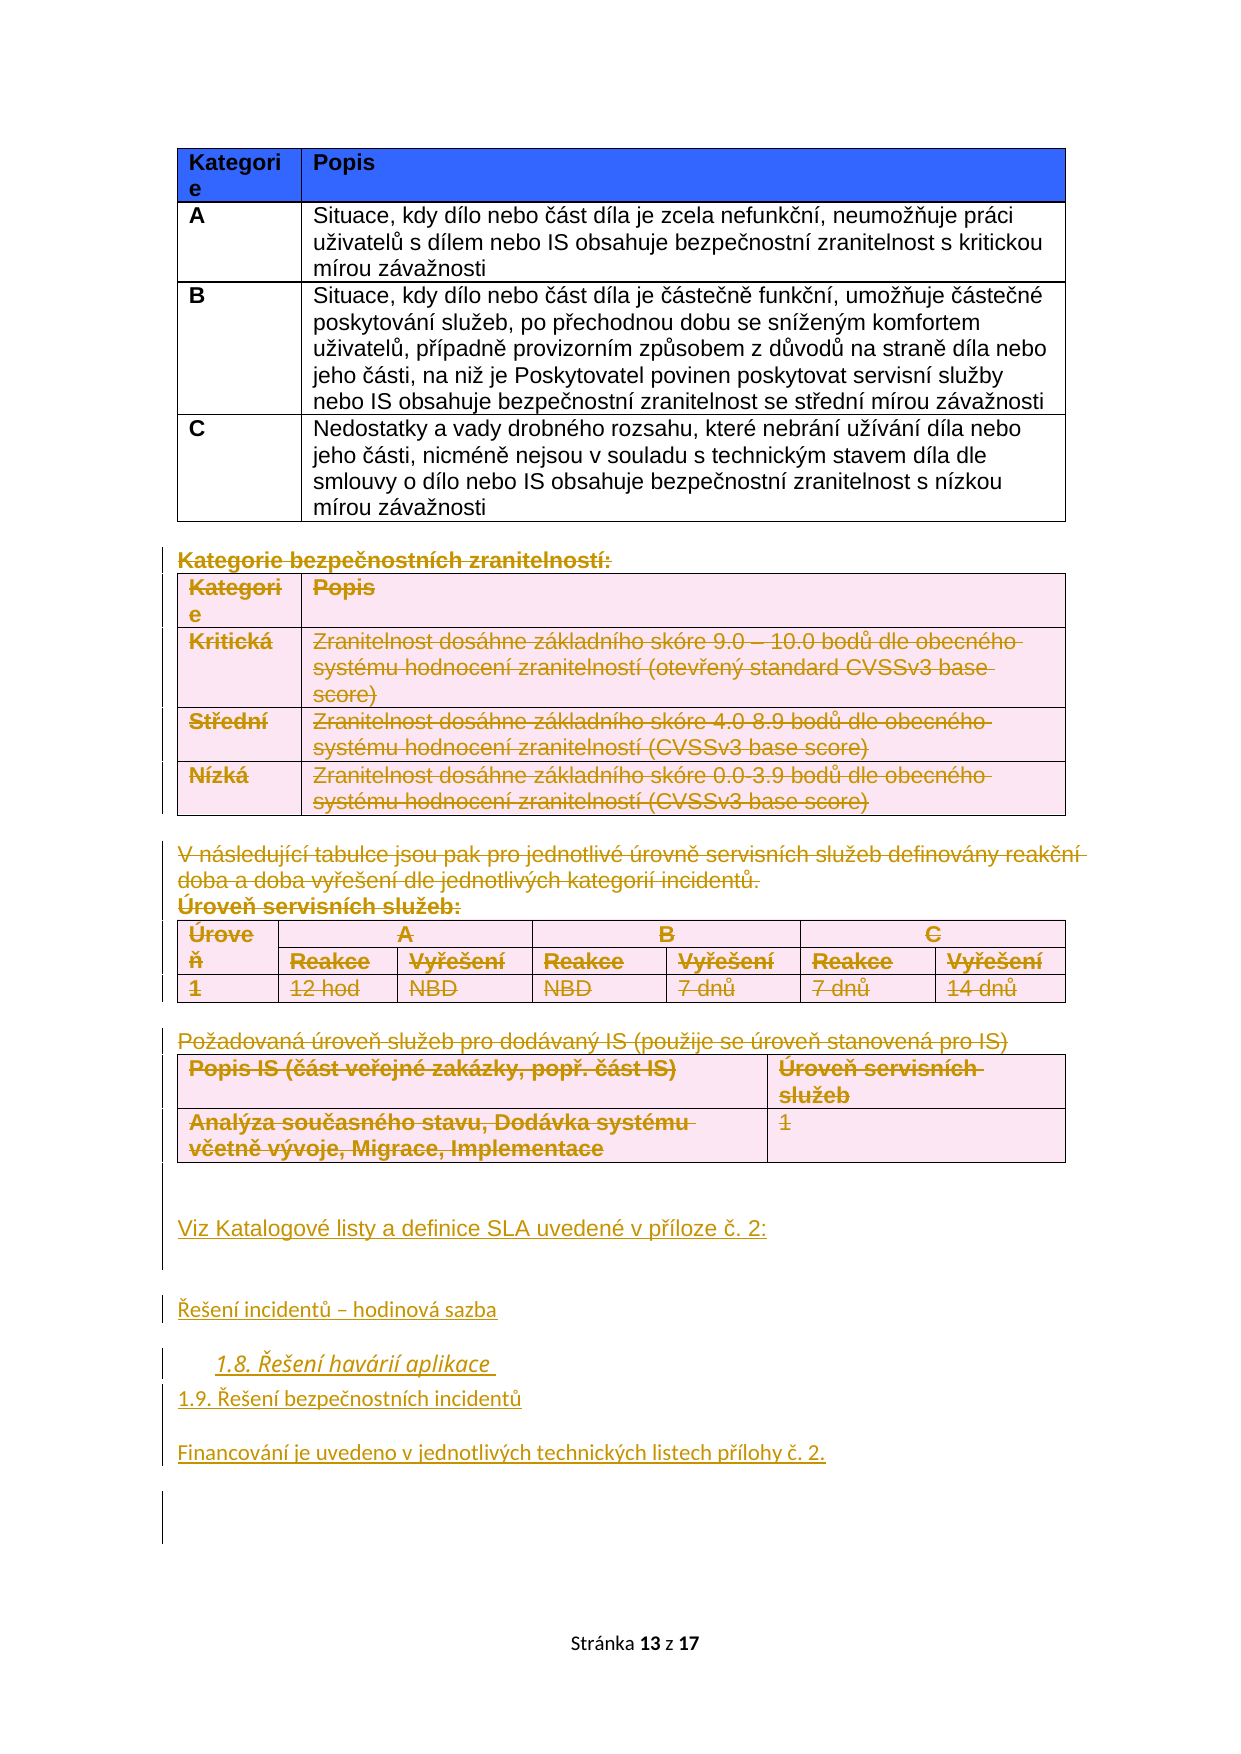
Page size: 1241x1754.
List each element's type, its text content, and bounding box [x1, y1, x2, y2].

table_cell Situace, kdy dílo nebo část díla je zcela nefunkční, neumožňuje práci uživatelů s dílem nebo IS obsahuje bezpečnostní zranitelnost s kritickou mírou závažnosti [302, 203, 1065, 281]
table_cell B [178, 283, 301, 414]
table_cell Nedostatky a vady drobného rozsahu, které nebrání užívání díla nebo jeho části, nicméně nejsou v souladu s technickým stavem díla dle smlouvy o dílo nebo IS obsahuje bezpečnostní zranitelnost s nízkou mírou závažnosti [302, 415, 1065, 521]
table_header Kategorie [178, 149, 301, 201]
table_header Popis [302, 149, 1065, 201]
table_cell Situace, kdy dílo nebo část díla je částečně funkční, umožňuje částečné poskytování služeb, po přechodnou dobu se sníženým komfortem uživatelů, případně provizorním způsobem z důvodů na straně díla nebo jeho části, na niž je Poskytovatel povinen poskytovat servisní služby nebo IS obsahuje bezpečnostní zranitelnost se střední mírou závažnosti [302, 283, 1065, 414]
table_cell A [178, 203, 301, 281]
table_cell C [178, 415, 301, 521]
